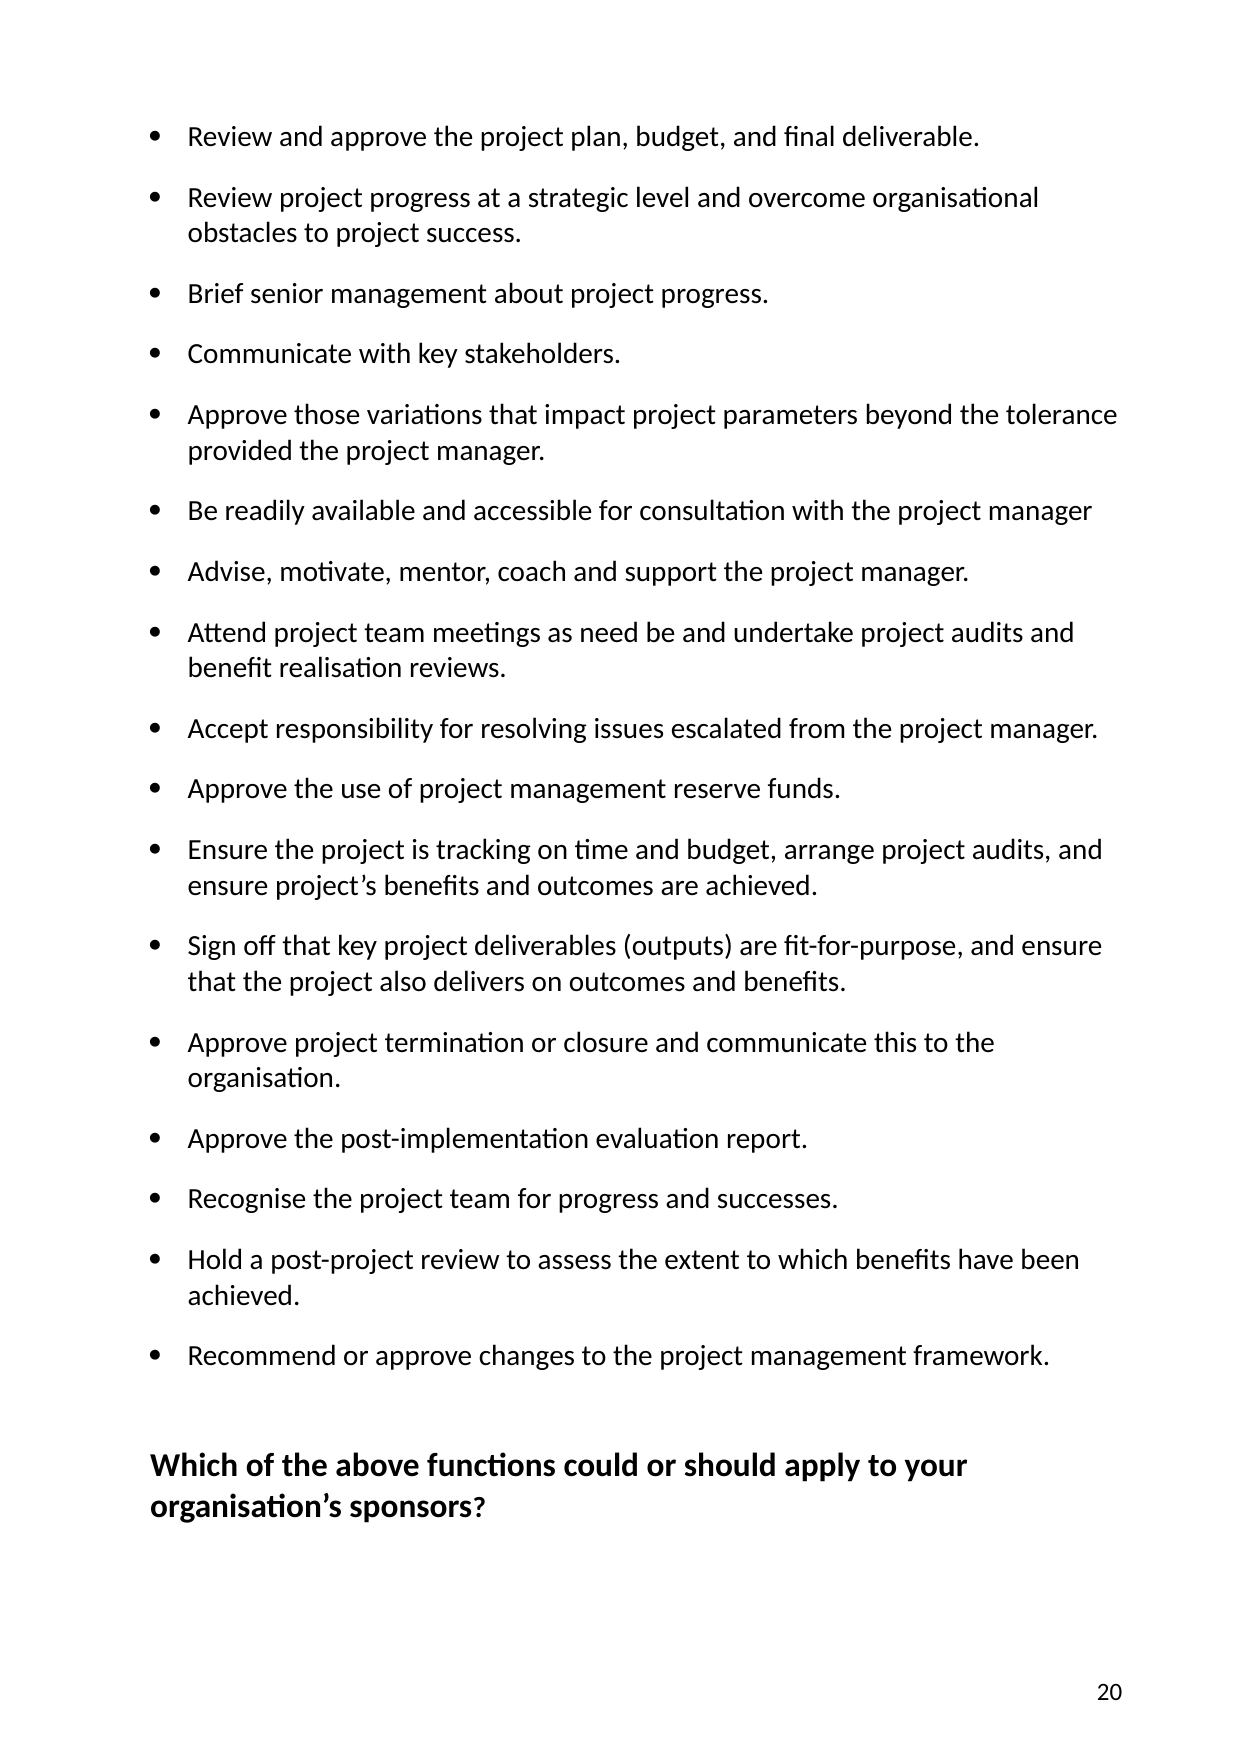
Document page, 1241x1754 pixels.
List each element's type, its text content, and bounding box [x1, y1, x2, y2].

list Hold a post-project review to assess the extent to which benefits have been achieved. [150, 1241, 1122, 1312]
list Review and approve the project plan, budget, and final deliverable. [150, 118, 1122, 154]
list Approve those variations that impact project parameters beyond the tolerance provided the project manager. [150, 396, 1122, 467]
list Recognise the project team for progress and successes. [150, 1181, 1122, 1216]
list Accept responsibility for resolving issues escalated from the project manager. [150, 710, 1122, 746]
list Be readily available and accessible for consultation with the project manager [150, 492, 1122, 528]
list Brief senior management about project progress. [150, 275, 1122, 311]
list Approve project termination or closure and communicate this to the organisation. [150, 1024, 1122, 1095]
list Recommend or approve changes to the project management framework. [150, 1337, 1122, 1373]
list Approve the post-implementation evaluation report. [150, 1120, 1122, 1156]
list Review project progress at a strategic level and overcome organisational obstacles to project success. [150, 179, 1122, 250]
list Attend project team meetings as need be and undertake project audits and benefit realisation reviews. [150, 614, 1122, 685]
list Advise, motivate, mentor, coach and support the project manager. [150, 553, 1122, 589]
list Ensure the project is tracking on time and budget, arrange project audits, and ensure project’s benefits and outcomes are achieved. [150, 831, 1122, 902]
list Sign off that key project deliverables (outputs) are fit-for-purpose, and ensure that the project also delivers on outcomes and benefits. [150, 927, 1122, 999]
text Which of the above functions could or should apply to your organisation’s sponsors? [150, 1444, 1122, 1526]
list Approve the use of project management reserve funds. [150, 771, 1122, 806]
list Communicate with key stakeholders. [150, 336, 1122, 371]
